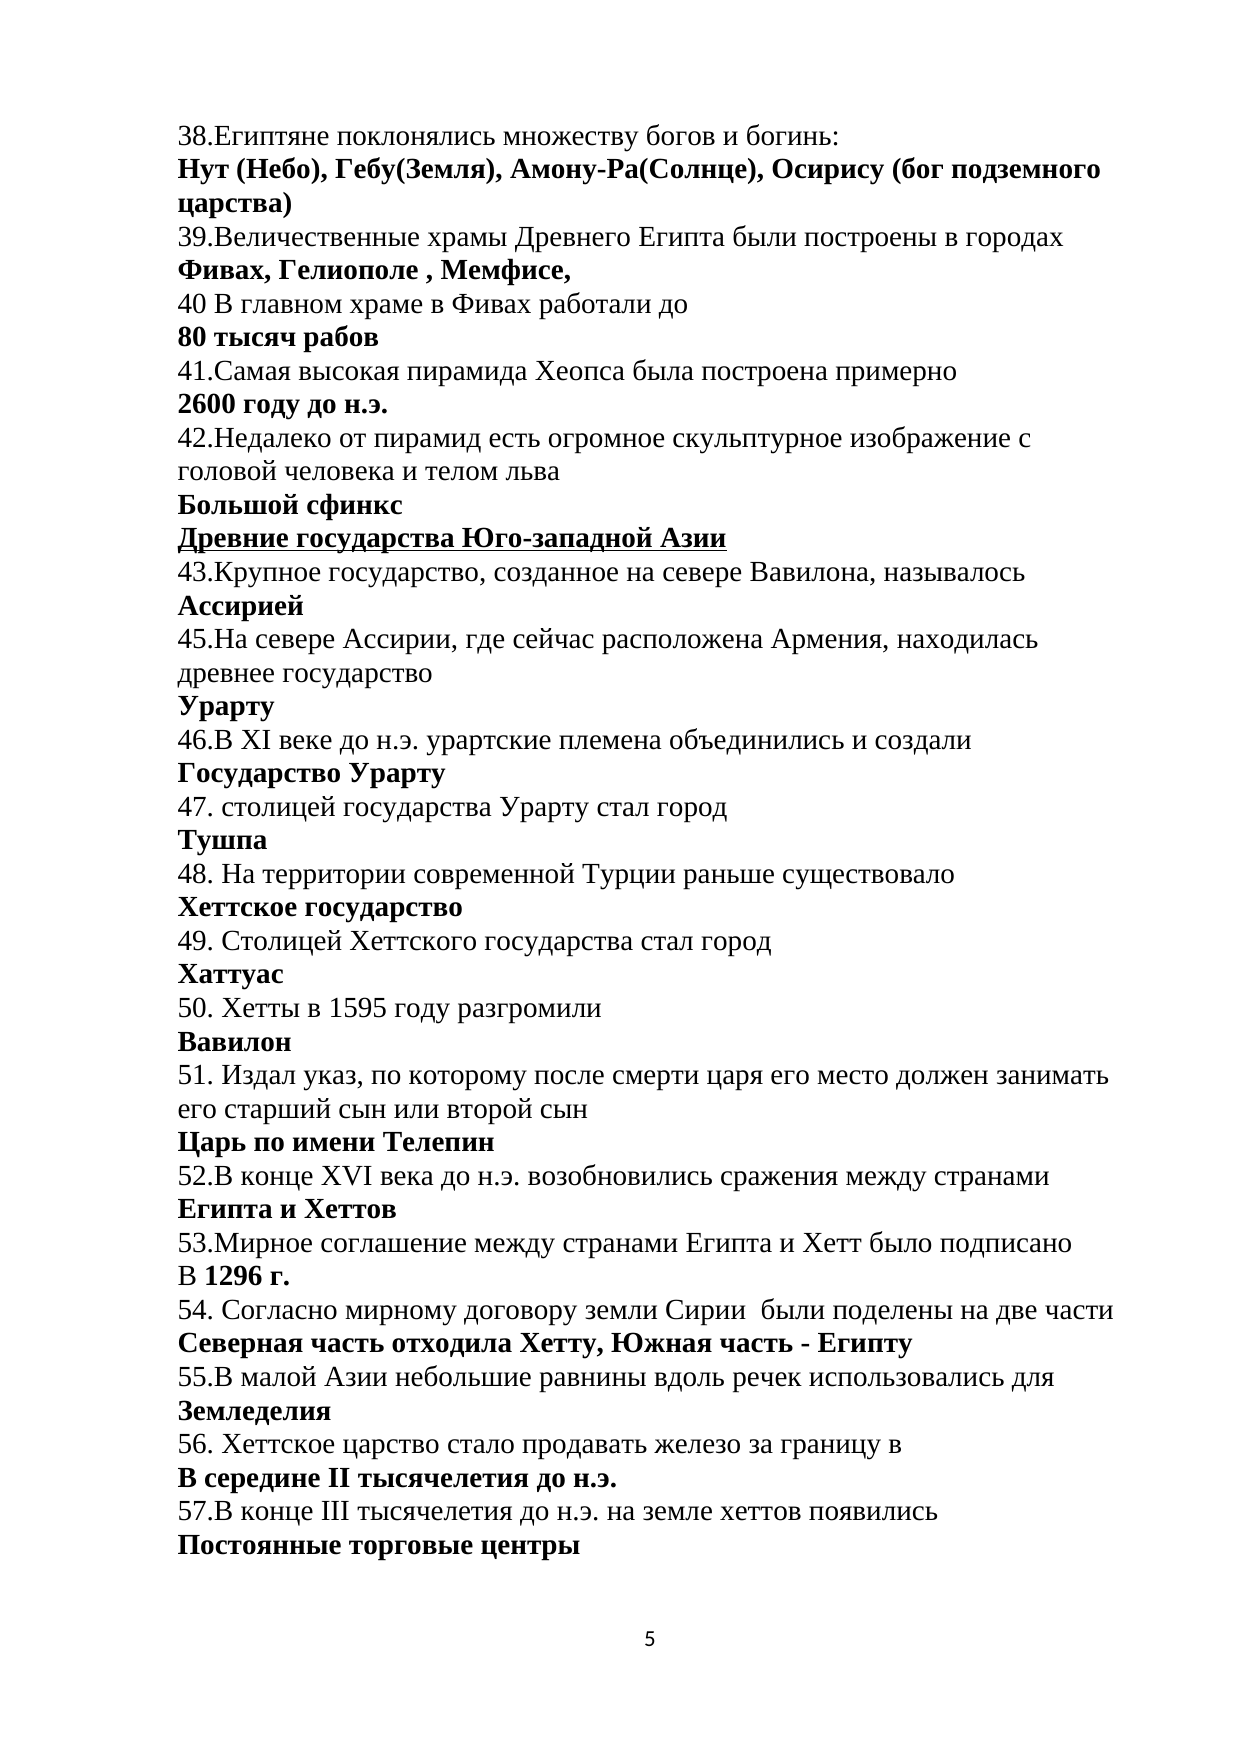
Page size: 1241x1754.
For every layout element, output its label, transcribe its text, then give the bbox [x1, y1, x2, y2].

text В середине II тысячелетия до н.э. [177, 1460, 1122, 1493]
text Фивах, Гелиополе , Мемфисе, [177, 252, 1122, 286]
text 43.Крупное государство, созданное на севере Вавилона, называлось [177, 554, 1122, 588]
text 53.Мирное соглашение между странами Египта и Хетт было подписано [177, 1225, 1122, 1258]
text 40 В главном храме в Фивах работали до [177, 286, 1122, 319]
text Вавилон [177, 1024, 1122, 1057]
text Урарту [177, 688, 1122, 722]
text 45.На севере Ассирии, где сейчас расположена Армения, находилась древнее государство [177, 621, 1122, 688]
text 39.Величественные храмы Древнего Египта были построены в городах [177, 219, 1122, 252]
text 50. Хетты в 1595 году разгромили [177, 990, 1122, 1024]
text Тушпа [177, 822, 1122, 856]
text В . [177, 1258, 1122, 1292]
text 48. На территории современной Турции раньше существовало [177, 856, 1122, 889]
text Северная часть отходила Хетту, Южная часть - Египту [177, 1326, 1122, 1359]
text Большой сфинкс [177, 487, 1122, 521]
text Ассирией [177, 588, 1122, 621]
text Государство Урарту [177, 755, 1122, 789]
text Нут (Небо), Гебу(Земля), Амону-Ра(Солнце), Осирису (бог подземного царства) [177, 152, 1122, 219]
text 42.Недалеко от пирамид есть огромное скульптурное изображение с головой человека и телом льва [177, 420, 1122, 487]
text Царь по имени Телепин [177, 1124, 1122, 1158]
text Хаттуас [177, 957, 1122, 990]
text 38.Египтяне поклонялись множеству богов и богинь: [177, 118, 1122, 152]
text Египта и Хеттов [177, 1191, 1122, 1225]
text 57.В конце III тысячелетия до н.э. на земле хеттов появились [177, 1493, 1122, 1527]
text 55.В малой Азии небольшие равнины вдоль речек использовались для [177, 1359, 1122, 1393]
text 51. Издал указ, по которому после смерти царя его место должен занимать его старший сын или второй сын [177, 1057, 1122, 1124]
text Земледелия [177, 1393, 1122, 1426]
text Постоянные торговые центры [177, 1527, 1122, 1560]
text 52.В конце ХVI века до н.э. возобновились сражения между странами [177, 1158, 1122, 1191]
text 56. Хеттское царство стало продавать железо за границу в [177, 1426, 1122, 1460]
text 2600 году до н.э. [177, 386, 1122, 420]
text 46.В XI веке до н.э. урартские племена объединились и создали [177, 722, 1122, 755]
text 54. Согласно мирному договору земли Сирии были поделены на две части [177, 1292, 1122, 1326]
text Хеттское государство [177, 889, 1122, 923]
text 41.Самая высокая пирамида Хеопса была построена примерно [177, 353, 1122, 386]
text 80 тысяч рабов [177, 319, 1122, 353]
text 49. Столицей Хеттского государства стал город [177, 923, 1122, 957]
text 47. столицей государства Урарту стал город [177, 789, 1122, 822]
text Древние государства Юго-западной Азии [177, 521, 1122, 554]
